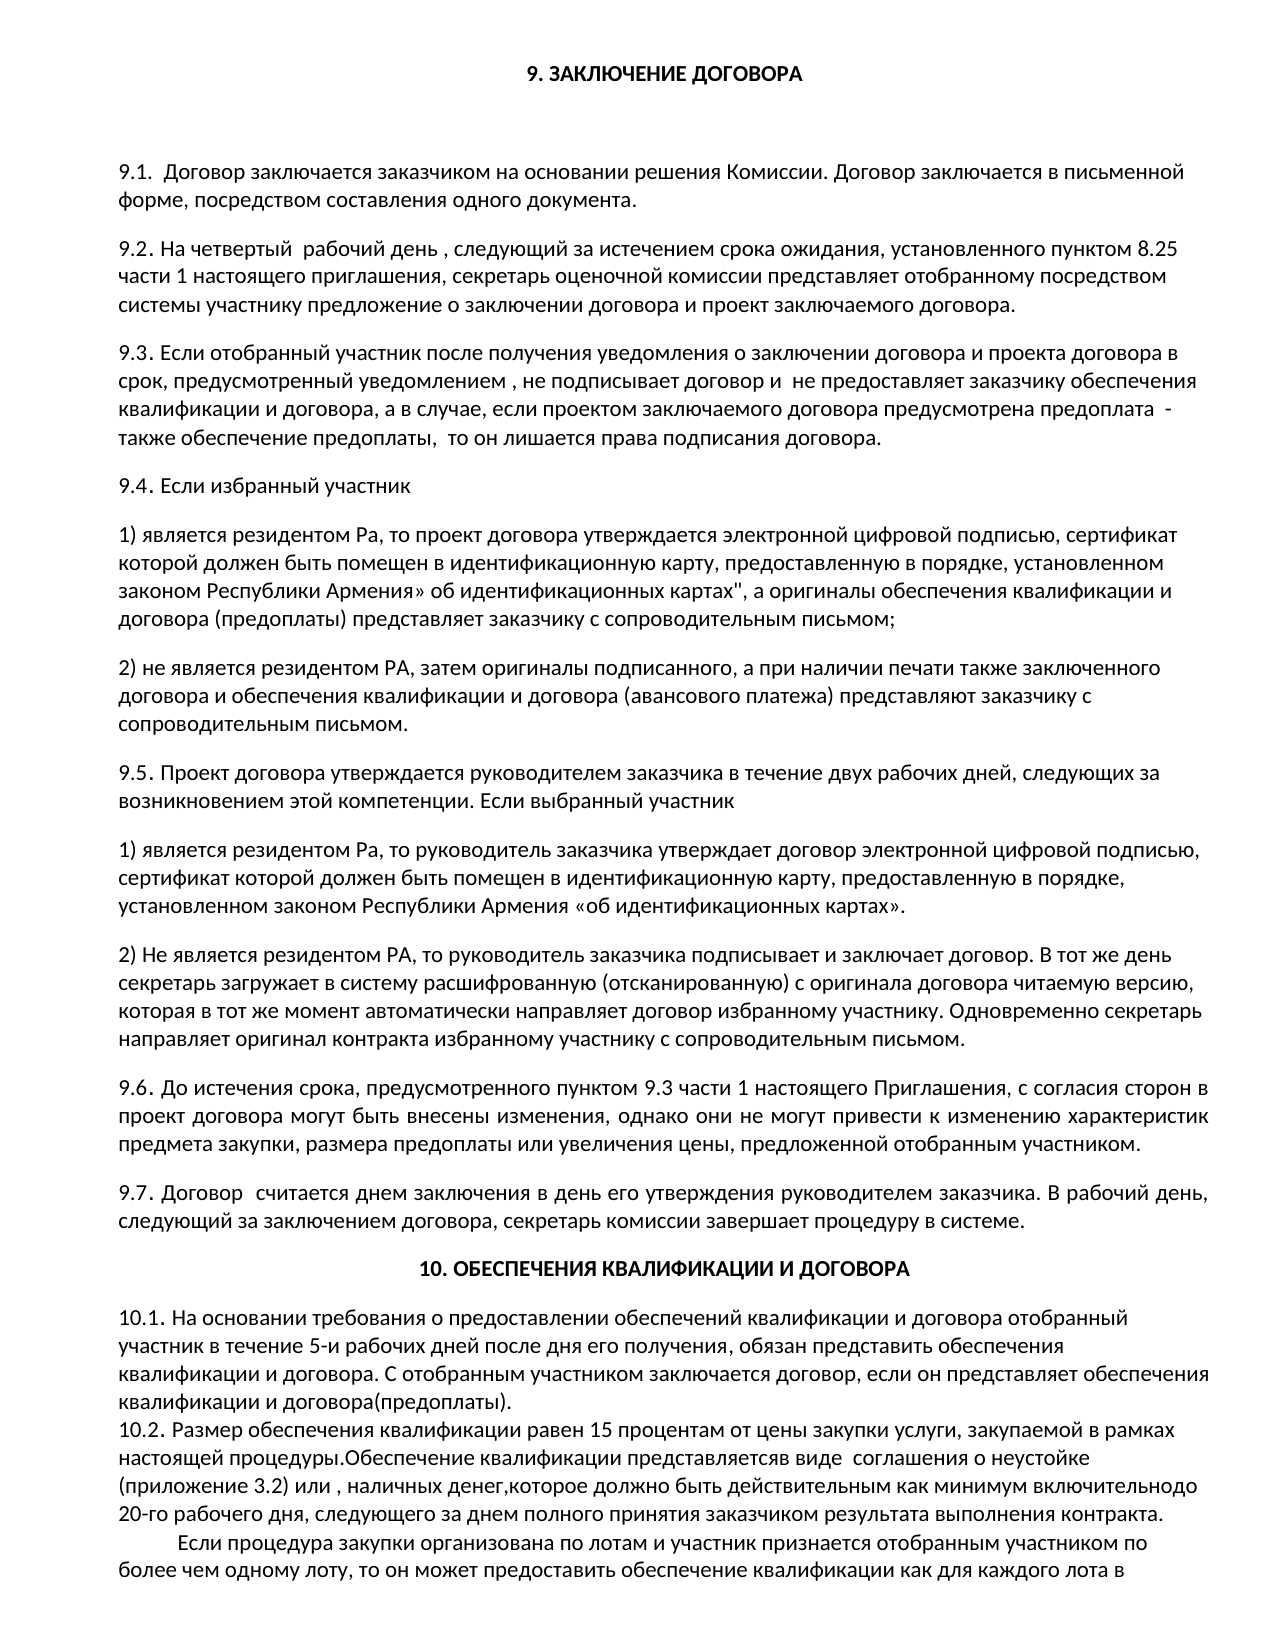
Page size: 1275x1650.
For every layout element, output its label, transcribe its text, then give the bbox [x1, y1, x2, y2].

text 1) является резидентом Ра, то проект договора утверждается электронной цифровой подписью, сертификат которой должен быть помещен в идентификационную карту, предоставленную в порядке, установленном законом Республики Армения» об идентификационных картах", а оригиналы обеспечения квалификации и договора (предоплаты) представляет заказчику с сопроводительным письмом; [118, 520, 1211, 632]
text 10.2․ Размер обеспечения квалификации равен 15 процентам от цены закупки услуги, закупаемой в рамках настоящей процедуры.Обеспечение квалификации представляетсяв виде соглашения о неустойке (приложение 3.2) или , наличных денег,которое должно быть действительным как минимум включительнодо 20-го рабочего дня, следующего за днем полного принятия заказчиком результата выполнения контракта. [118, 1416, 1211, 1528]
text 1) является резидентом Ра, то руководитель заказчика утверждает договор электронной цифровой подписью, сертификат которой должен быть помещен в идентификационную карту, предоставленную в порядке, установленном законом Республики Армения «об идентификационных картах». [118, 835, 1211, 919]
text 9.6․ До истечения срока, предусмотренного пунктом 9.3 части 1 настоящего Приглашения, с согласия сторон в проект договора могут быть внесены изменения, однако они не могут привести к изменению характеристик предмета закупки, размера предоплаты или увеличения цены, предложенной отобранным участником. [118, 1073, 1211, 1157]
text 2) не является резидентом РА, затем оригиналы подписанного, а при наличии печати также заключенного договора и обеспечения квалификации и договора (авансового платежа) представляют заказчику с сопроводительным письмом. [118, 653, 1211, 737]
text 9.5․ Проект договора утверждается руководителем заказчика в течение двух рабочих дней, следующих за возникновением этой компетенции. Если выбранный участник [118, 758, 1211, 814]
text 9.4․ Если избранный участник [118, 471, 1211, 499]
text 9.7․ Договор считается днем заключения в день его утверждения руководителем заказчика. В рабочий день, следующий за заключением договора, секретарь комиссии завершает процедуру в системе. [118, 1178, 1211, 1234]
text 9.2․ На четвертый рабочий день , следующий за истечением срока ожидания, установленного пунктом 8.25 части 1 настоящего приглашения, секретарь оценочной комиссии представляет отобранному посредством системы участнику предложение о заключении договора и проект заключаемого договора. [118, 234, 1211, 318]
text 9.3․ Если отобранный участник после получения уведомления о заключении договора и проекта договора в срок, предусмотренный уведомлением , не подписывает договор и не предоставляет заказчику обеспечения квалификации и договора, а в случае, если проектом заключаемого договора предусмотрена предоплата -также обеспечение предоплаты, то он лишается права подписания договора. [118, 338, 1211, 451]
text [118, 1528, 1211, 1584]
text 10. ОБЕСПЕЧЕНИЯ КВАЛИФИКАЦИИ И ДОГОВОРА [118, 1254, 1211, 1283]
text 9. ЗАКЛЮЧЕНИЕ ДОГОВОРА [118, 59, 1211, 87]
text 9.1. Договор заключается заказчиком на основании решения Комиссии. Договор заключается в письменной форме, посредством составления одного документа. [118, 157, 1211, 213]
text 2) Не является резидентом РА, то руководитель заказчика подписывает и заключает договор. В тот же день секретарь загружает в систему расшифрованную (отсканированную) с оригинала договора читаемую версию, которая в тот же момент автоматически направляет договор избранному участнику. Одновременно секретарь направляет оригинал контракта избранному участнику с сопроводительным письмом. [118, 940, 1211, 1052]
text 10.1․ На основании требования о предоставлении обеспечений квалификации и договора отобранный участник в течение 5-и рабочих дней после дня его получения, обязан представить обеспечения квалификации и договора. С отобранным участником заключается договор, если он представляет обеспечения квалификации и договора(предоплаты). [118, 1303, 1211, 1416]
